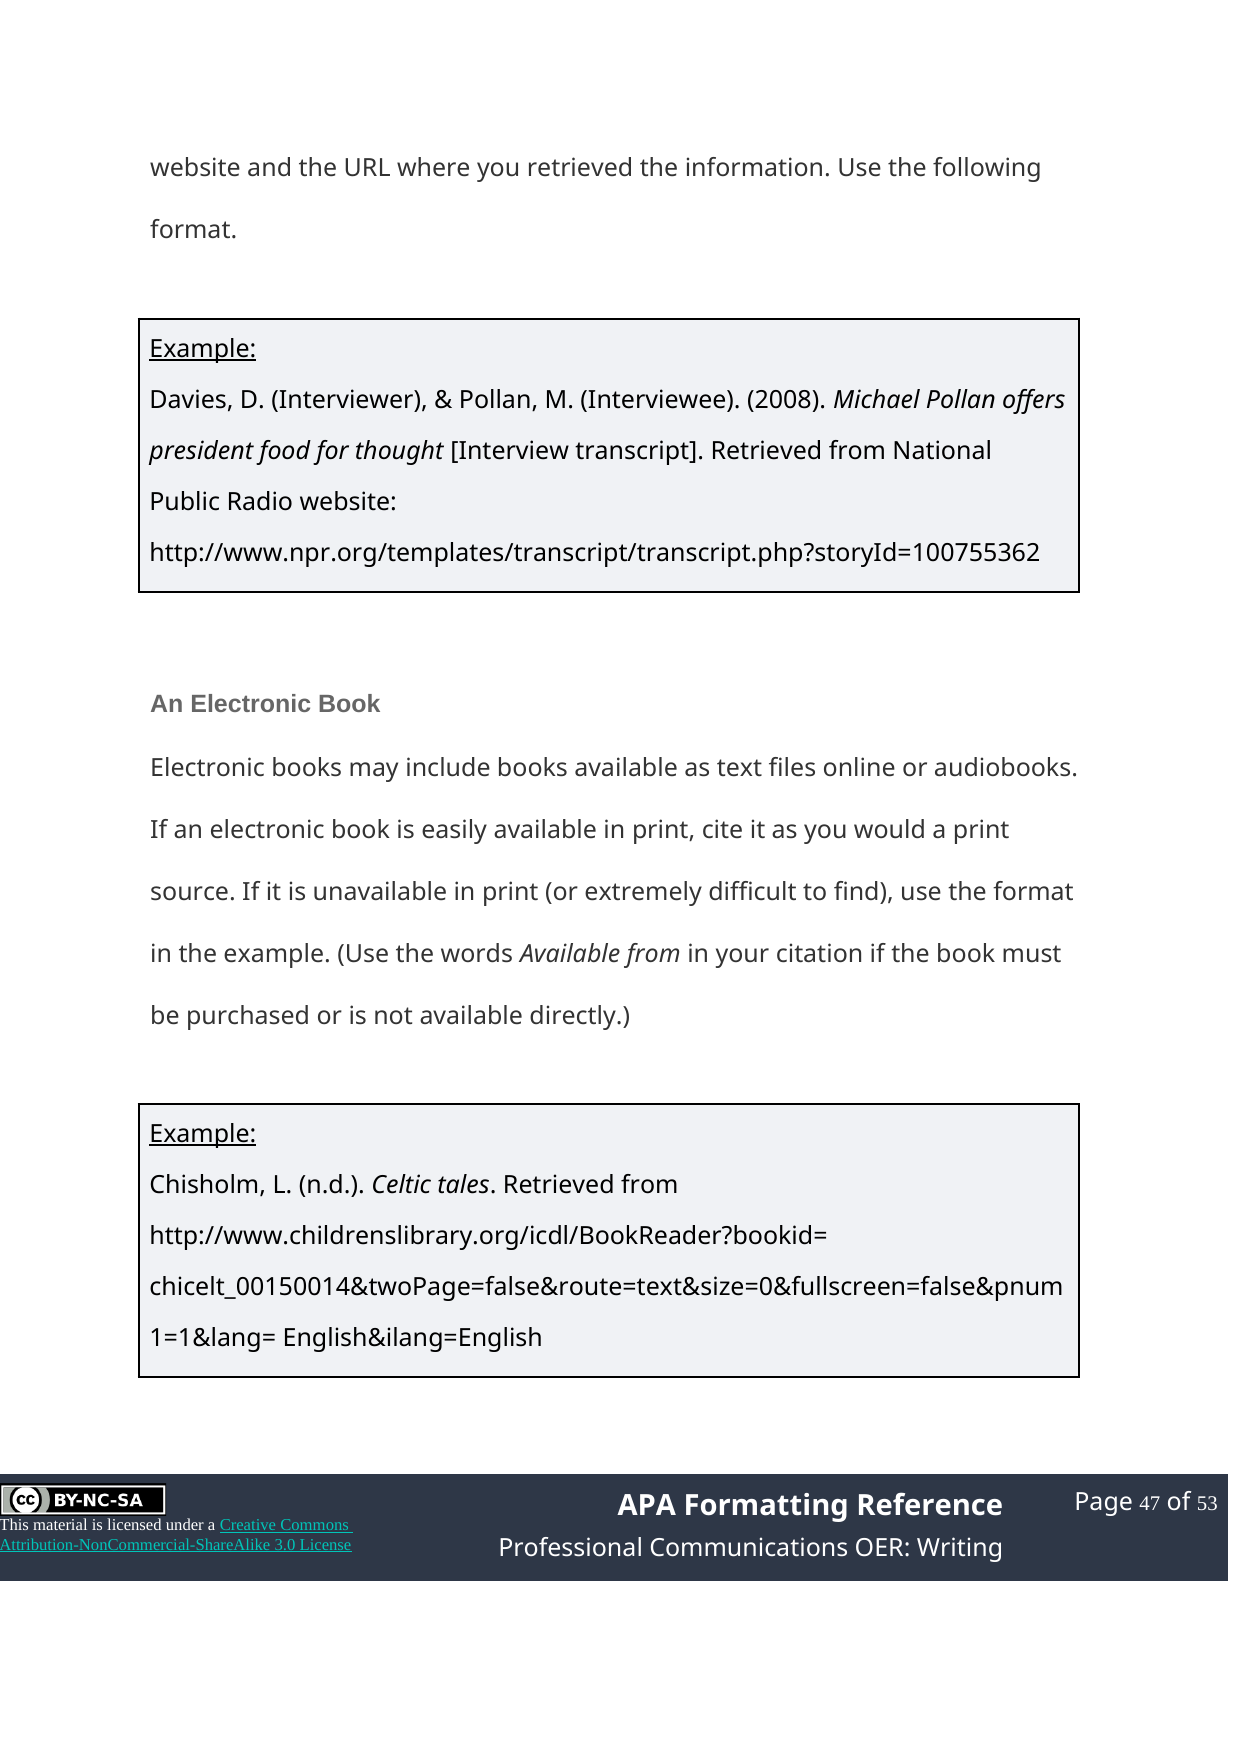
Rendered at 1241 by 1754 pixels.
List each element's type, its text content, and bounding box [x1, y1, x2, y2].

table_header Example: Davies, D. (Interviewer), & Pollan, M. (Interviewee). (2008). Michael Pollan offers president food for thought [Interview transcript]. Retrieved from National Public Radio website: http://www.npr.org/templates/transcript/transcript.php?storyId=100755362 [140, 320, 1078, 591]
table_header Example: Chisholm, L. (n.d.). Celtic tales. Retrieved from http://www.childrenslibrary.org/icdl/BookReader?bookid= chicelt_00150014&twoPage=false&route=text&size=0&fullscreen=false&pnum1=1&lang= English&ilang=English [140, 1105, 1078, 1376]
text Electronic books may include books available as text files online or audiobooks. If an electronic book is easily available in print, cite it as you would a print source. If it is unavailable in print (or extremely difficult to find), use the format in the example. (Use the words Available from in your citation if the book must be purchased or is not available directly.) [150, 749, 1090, 1031]
subtitle An Electronic Book [150, 689, 1090, 717]
picture [0, 1483, 167, 1516]
